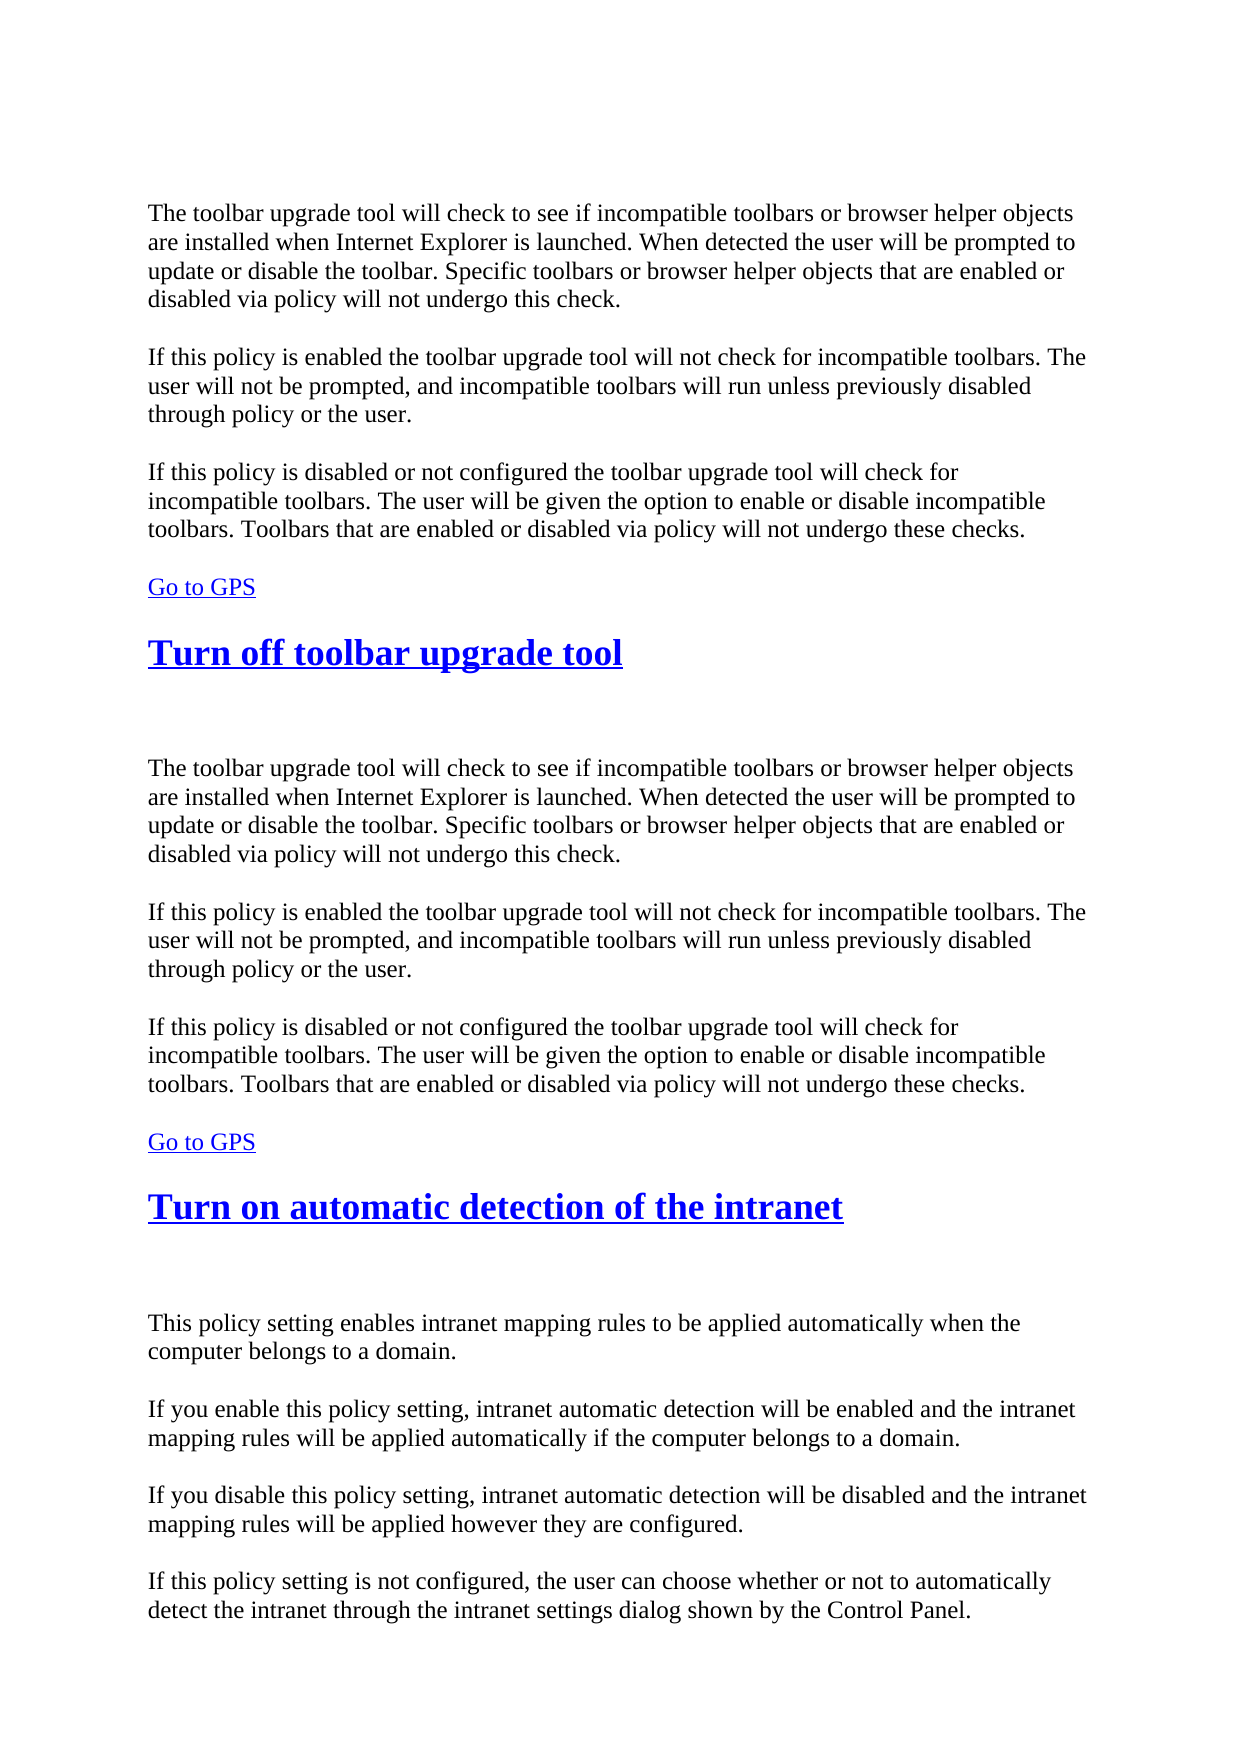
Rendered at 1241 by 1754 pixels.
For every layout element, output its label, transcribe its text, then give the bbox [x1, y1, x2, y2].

text The toolbar upgrade tool will check to see if incompatible toolbars or browser helper objects are installed when Internet Explorer is launched. When detected the user will be prompted to update or disable the toolbar. Specific toolbars or browser helper objects that are enabled or disabled via policy will not undergo this check. If this policy is enabled the toolbar upgrade tool will not check for incompatible toolbars. The user will not be prompted, and incompatible toolbars will run unless previously disabled through policy or the user. If this policy is disabled or not configured the toolbar upgrade tool will check for incompatible toolbars. The user will be given the option to enable or disable incompatible toolbars. Toolbars that are enabled or disabled via policy will not undergo these checks. Go to GPS [148, 198, 1093, 601]
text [148, 1308, 1093, 1624]
text Turn on automatic detection of the intranet [148, 1185, 1093, 1228]
text Turn off toolbar upgrade tool [148, 630, 1093, 673]
text The toolbar upgrade tool will check to see if incompatible toolbars or browser helper objects are installed when Internet Explorer is launched. When detected the user will be prompted to update or disable the toolbar. Specific toolbars or browser helper objects that are enabled or disabled via policy will not undergo this check. If this policy is enabled the toolbar upgrade tool will not check for incompatible toolbars. The user will not be prompted, and incompatible toolbars will run unless previously disabled through policy or the user. If this policy is disabled or not configured the toolbar upgrade tool will check for incompatible toolbars. The user will be given the option to enable or disable incompatible toolbars. Toolbars that are enabled or disabled via policy will not undergo these checks. Go to GPS [148, 753, 1093, 1156]
